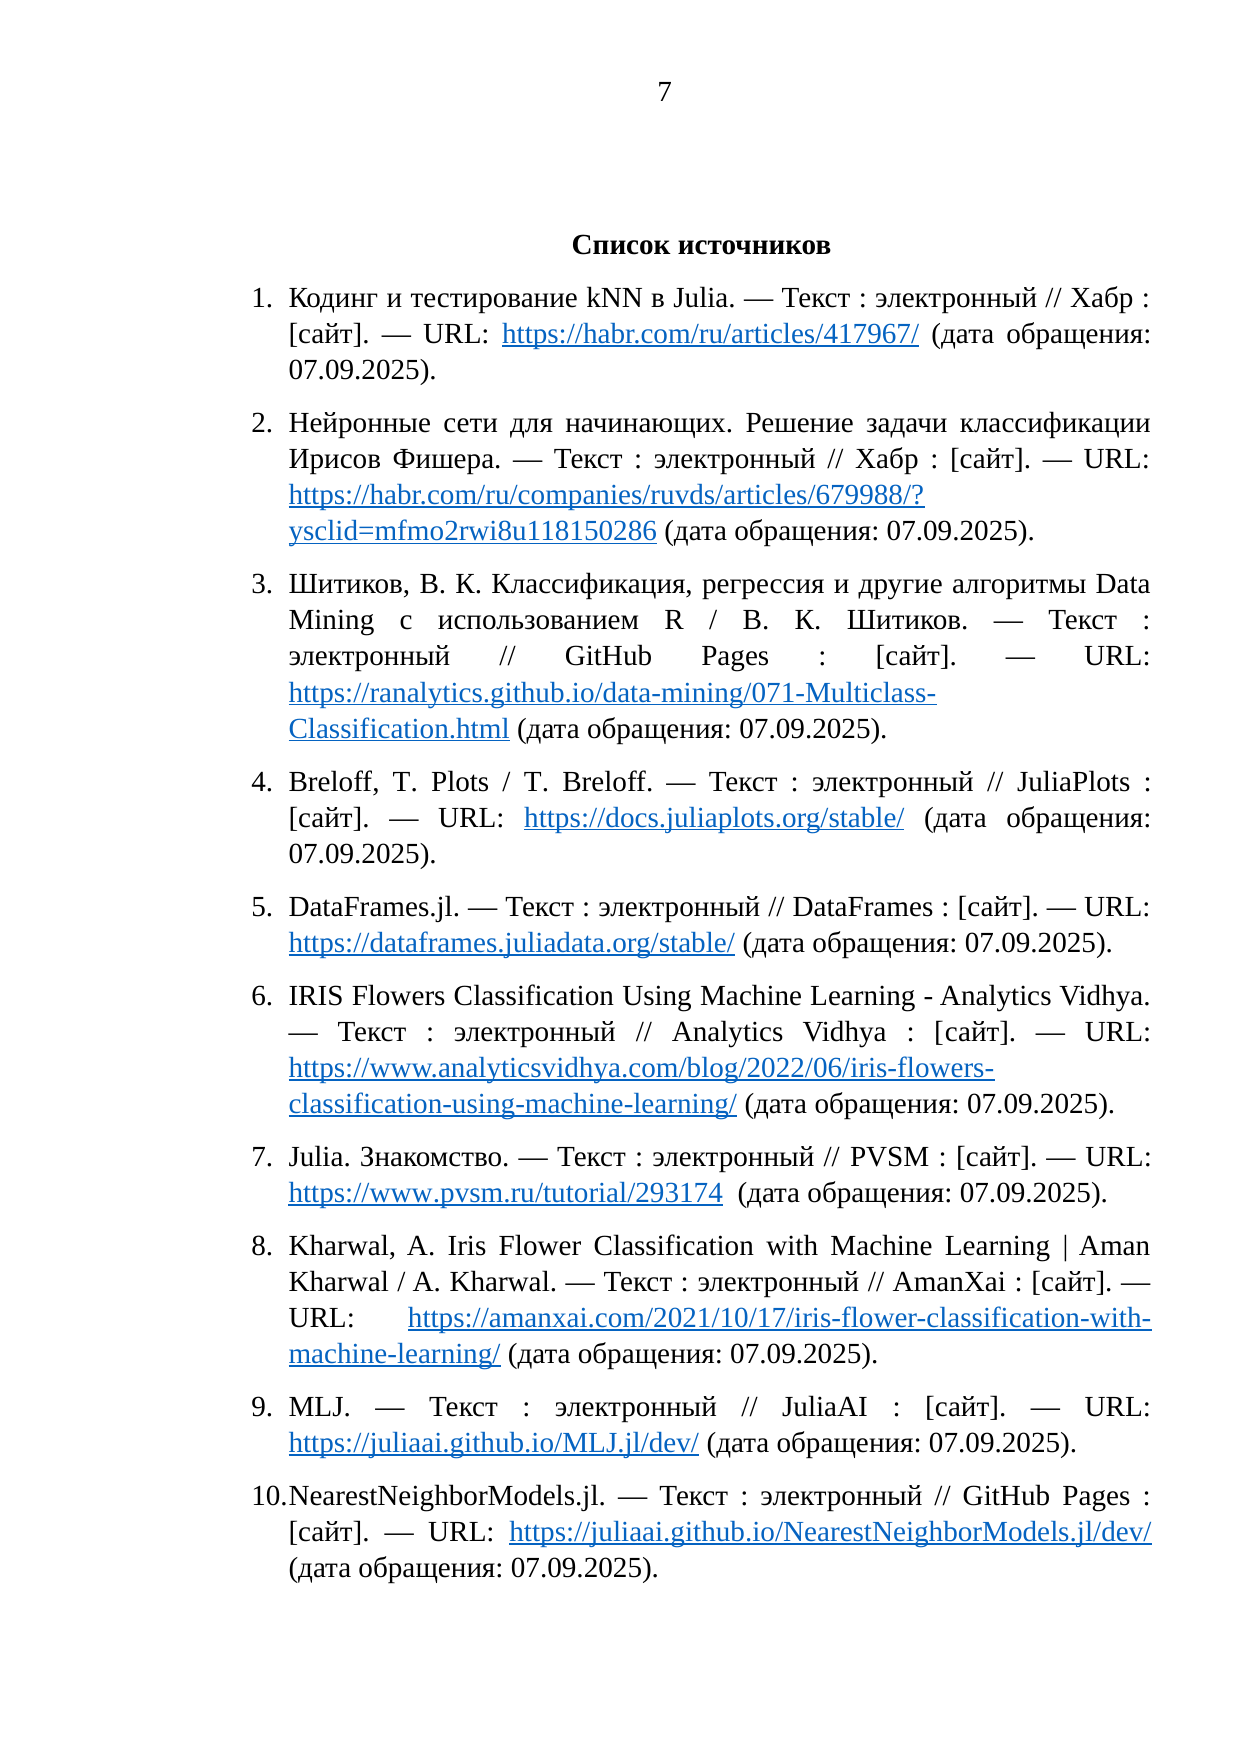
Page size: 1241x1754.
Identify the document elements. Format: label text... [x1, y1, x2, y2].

text IRIS Flowers Classification Using Machine Learning - Analytics Vidhya. — Текст : электронный // Analytics Vidhya : [сайт]. — URL: https://www.analyticsvidhya.com/blog/2022/06/iris-flowers-classification-using-machine-learning/ (дата обращения: 07.09.2025). [251, 978, 1152, 1120]
text Нейронные сети для начинающих. Решение задачи классификации Ирисов Фишера. — Текст : электронный // Хабр : [сайт]. — URL: https://habr.com/ru/companies/ruvds/articles/679988/?ysclid=mfmo2rwi8u118150286 (дата обращения: 07.09.2025). [251, 405, 1152, 547]
text Kharwal, A. Iris Flower Classification with Machine Learning | Aman Kharwal / A. Kharwal. — Текст : электронный // AmanXai : [сайт]. — URL: https://amanxai.com/2021/10/17/iris-flower-classification-with-machine-learning/ (дата обращения: 07.09.2025). [251, 1228, 1152, 1370]
text Кодинг и тестирование kNN в Julia. — Текст : электронный // Хабр : [сайт]. — URL: https://habr.com/ru/articles/417967/ (дата обращения: 07.09.2025). [251, 280, 1152, 386]
text Julia. Знакомство. — Текст : электронный // PVSM : [сайт]. — URL: https://www.pvsm.ru/tutorial/293174 (дата обращения: 07.09.2025). [251, 1139, 1152, 1209]
text Список источников [177, 227, 1152, 261]
text NearestNeighborModels.jl. — Текст : электронный // GitHub Pages : [сайт]. — URL: https://juliaai.github.io/NearestNeighborModels.jl/dev/ (дата обращения: 07.09.2025). [251, 1478, 1152, 1584]
text Breloff, T. Plots / T. Breloff. — Текст : электронный // JuliaPlots : [сайт]. — URL: https://docs.juliaplots.org/stable/ (дата обращения: 07.09.2025). [251, 764, 1152, 869]
text MLJ. — Текст : электронный // JuliaAI : [сайт]. — URL: https://juliaai.github.io/MLJ.jl/dev/ (дата обращения: 07.09.2025). [251, 1389, 1152, 1459]
text Шитиков, В. К. Классификация, регрессия и другие алгоритмы Data Mining с использованием R / В. К. Шитиков. — Текст : электронный // GitHub Pages : [сайт]. — URL: https://ranalytics.github.io/data-mining/071-Multiclass-Classification.html (дата обращения: 07.09.2025). [251, 566, 1152, 744]
text DataFrames.jl. — Текст : электронный // DataFrames : [сайт]. — URL: https://dataframes.juliadata.org/stable/ (дата обращения: 07.09.2025). [251, 889, 1152, 958]
